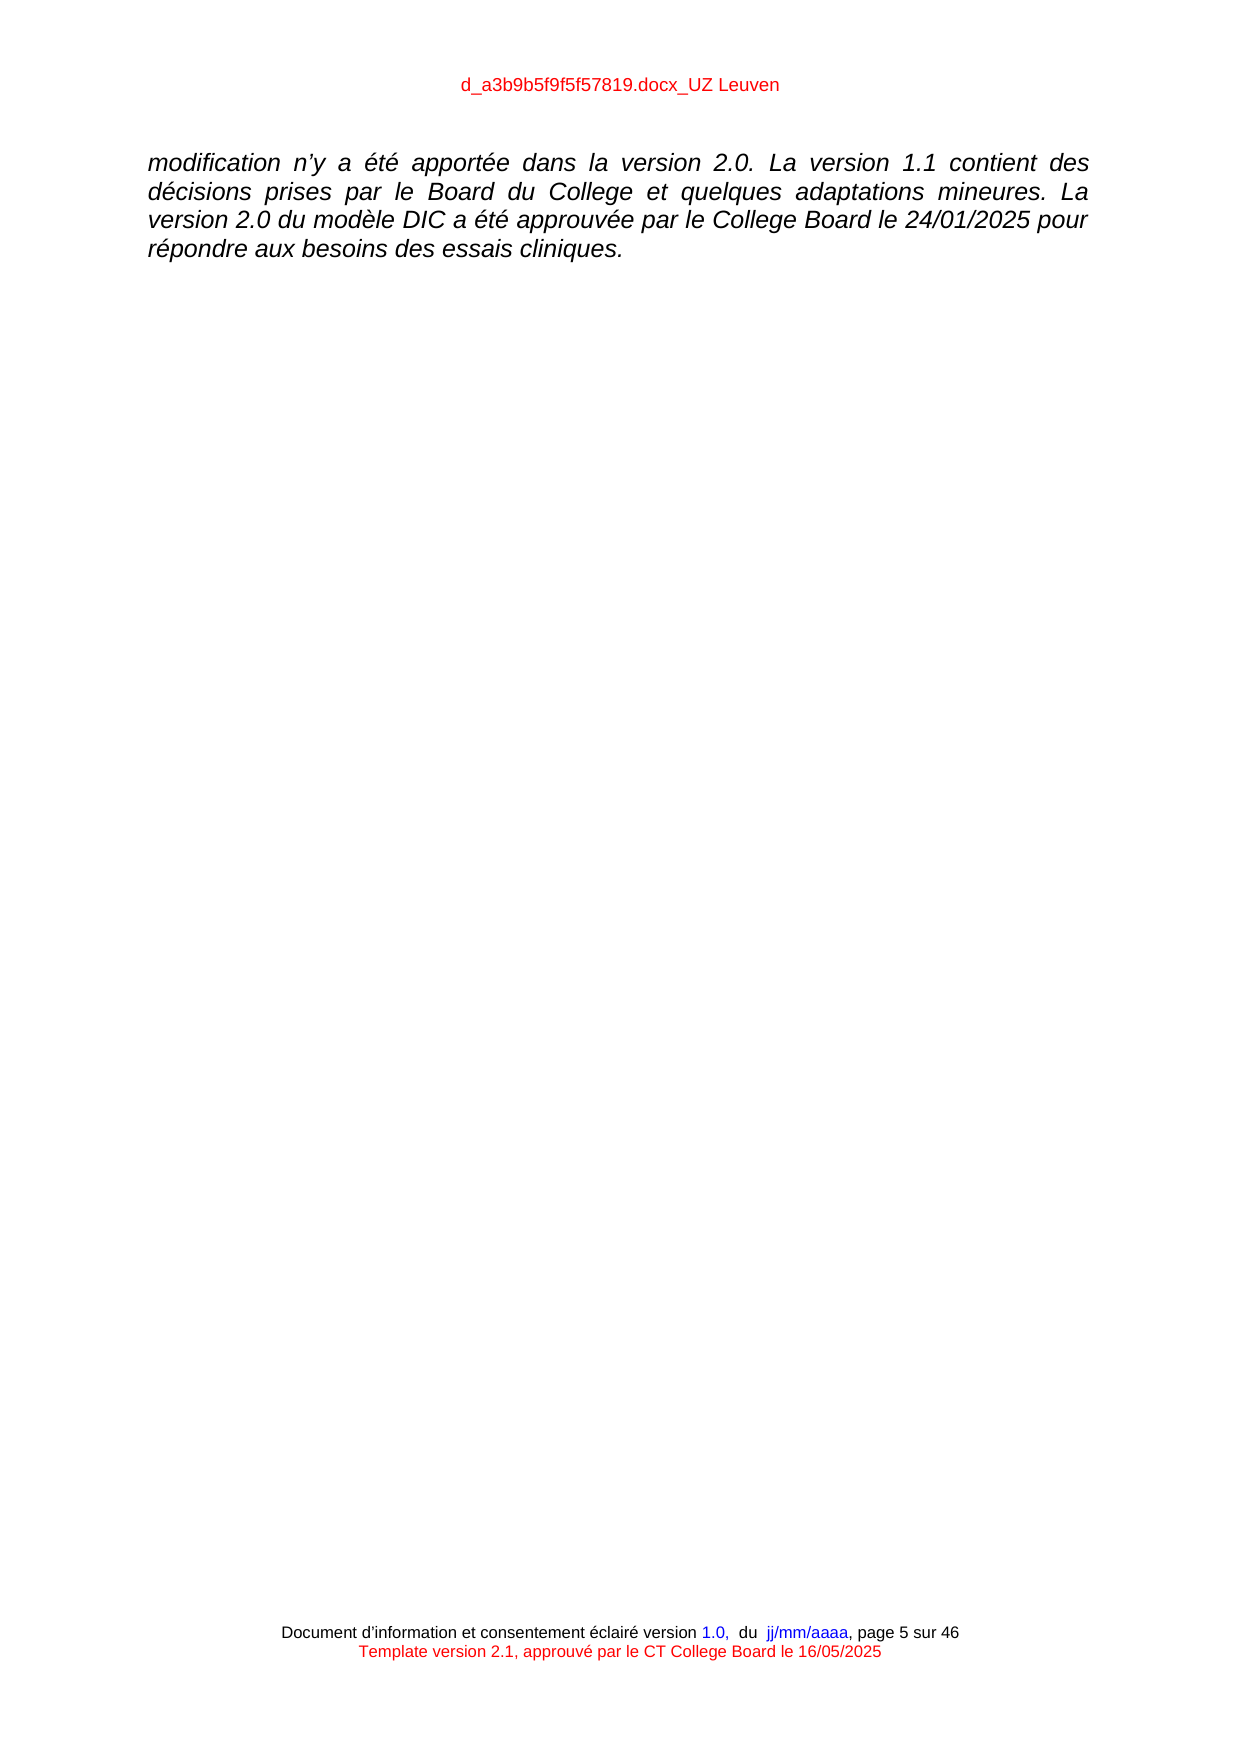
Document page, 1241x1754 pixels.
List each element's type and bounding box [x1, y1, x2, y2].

text [148, 148, 1092, 263]
